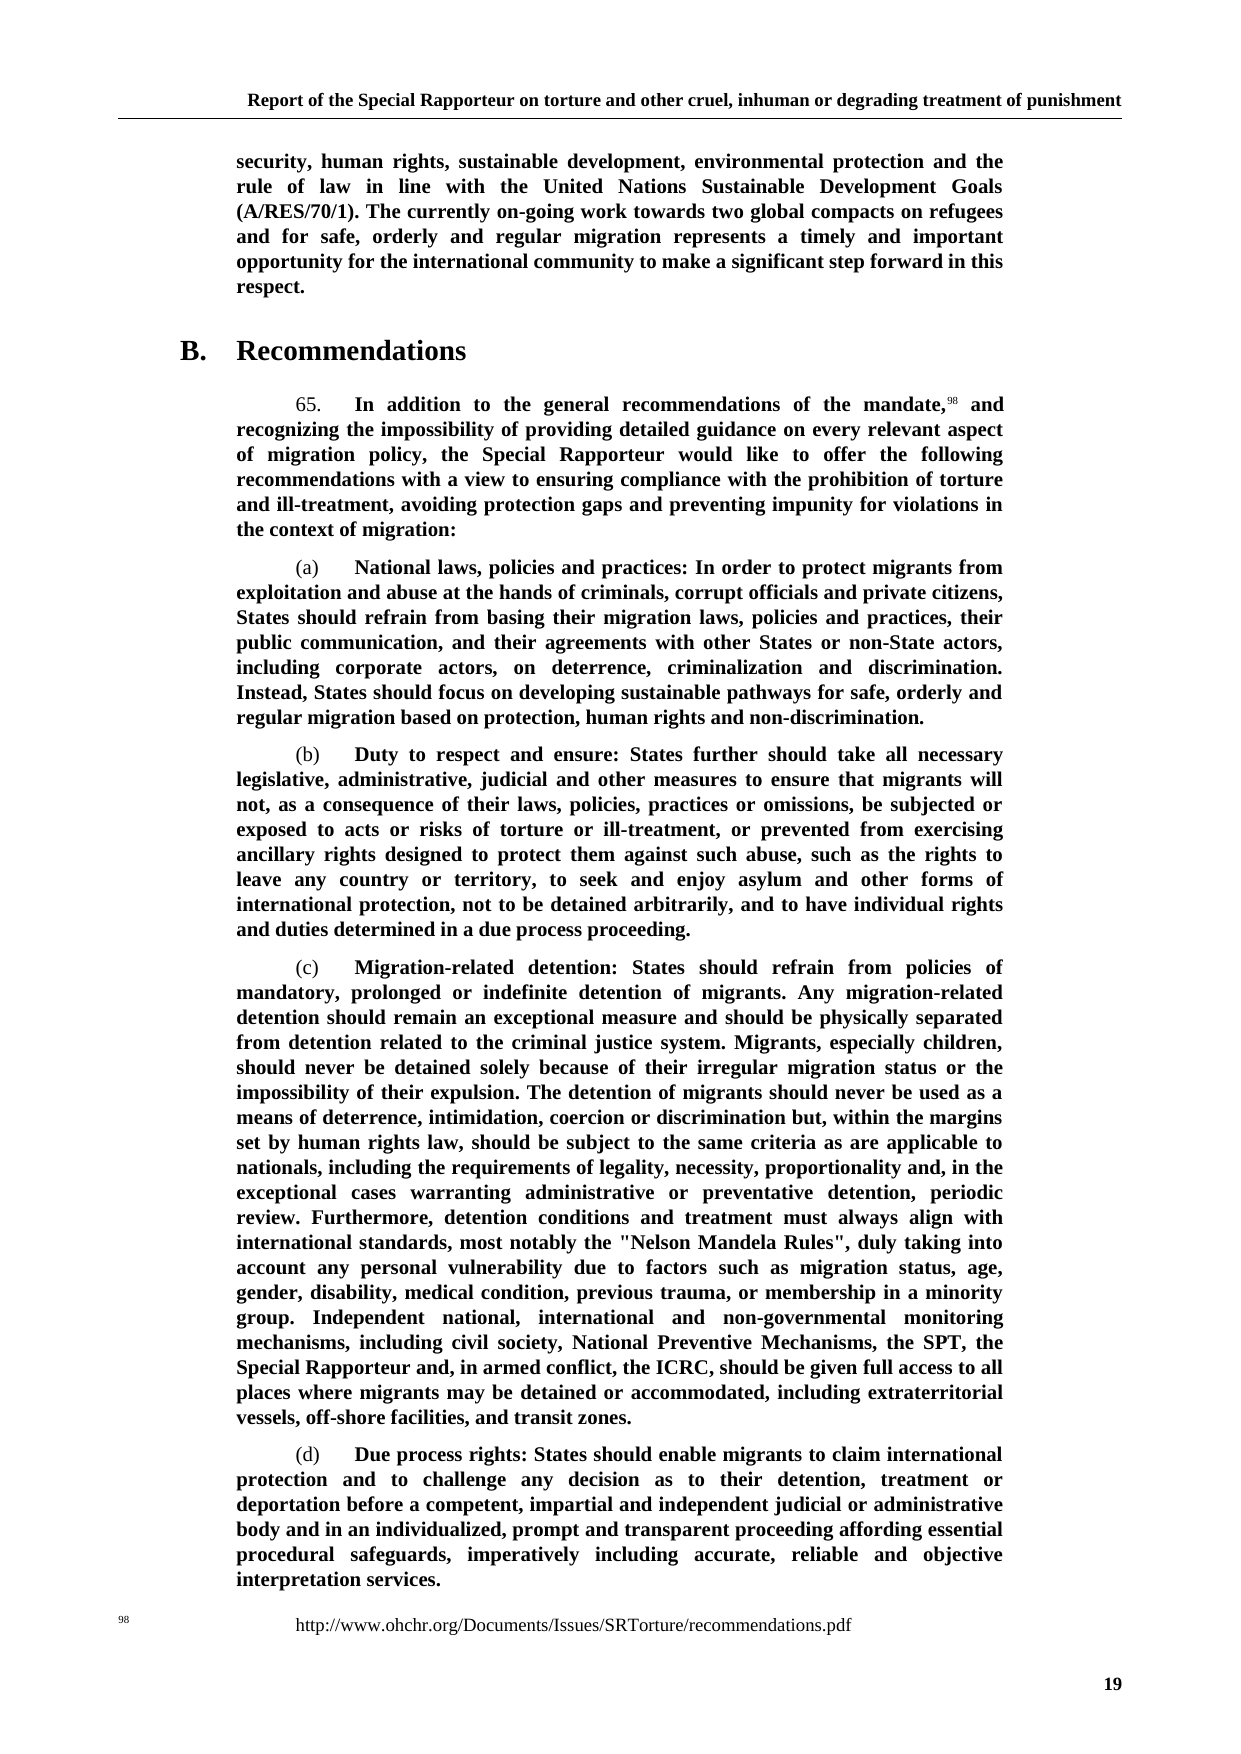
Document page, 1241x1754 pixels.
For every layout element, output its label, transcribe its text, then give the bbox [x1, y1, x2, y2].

list In addition to the general recommendations of the mandate, and recognizing the impossibility of providing detailed guidance on every relevant aspect of migration policy, the Special Rapporteur would like to offer the following recommendations with a view to ensuring compliance with the prohibition of torture and ill-treatment, avoiding protection gaps and preventing impunity for violations in the context of migration: [236, 391, 1004, 541]
text B. Recommendations [118, 335, 1004, 366]
list Due process rights: States should enable migrants to claim international protection and to challenge any decision as to their detention, treatment or deportation before a competent, impartial and independent judicial or administrative body and in an individualized, prompt and transparent proceeding affording essential procedural safeguards, imperatively including accurate, reliable and objective interpretation services. [236, 1441, 1004, 1591]
list Duty to respect and ensure: States further should take all necessary legislative, administrative, judicial and other measures to ensure that migrants will not, as a consequence of their laws, policies, practices or omissions, be subjected or exposed to acts or risks of torture or ill-treatment, or prevented from exercising ancillary rights designed to protect them against such abuse, such as the rights to leave any country or territory, to seek and enjoy asylum and other forms of international protection, not to be detained arbitrarily, and to have individual rights and duties determined in a due process proceeding. [236, 741, 1004, 941]
list National laws, policies and practices: In order to protect migrants from exploitation and abuse at the hands of criminals, corrupt officials and private citizens, States should refrain from basing their migration laws, policies and practices, their public communication, and their agreements with other States or non-State actors, including corporate actors, on deterrence, criminalization and discrimination. Instead, States should focus on developing sustainable pathways for safe, orderly and regular migration based on protection, human rights and non-discrimination. [236, 554, 1004, 729]
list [236, 148, 1004, 298]
list Migration-related detention: States should refrain from policies of mandatory, prolonged or indefinite detention of migrants. Any migration-related detention should remain an exceptional measure and should be physically separated from detention related to the criminal justice system. Migrants, especially children, should never be detained solely because of their irregular migration status or the impossibility of their expulsion. The detention of migrants should never be used as a means of deterrence, intimidation, coercion or discrimination but, within the margins set by human rights law, should be subject to the same criteria as are applicable to nationals, including the requirements of legality, necessity, proportionality and, in the exceptional cases warranting administrative or preventative detention, periodic review. Furthermore, detention conditions and treatment must always align with international standards, most notably the "Nelson Mandela Rules", duly taking into account any personal vulnerability due to factors such as migration status, age, gender, disability, medical condition, previous trauma, or membership in a minority group. Independent national, international and non-governmental monitoring mechanisms, including civil society, National Preventive Mechanisms, the SPT, the Special Rapporteur and, in armed conflict, the ICRC, should be given full access to all places where migrants may be detained or accommodated, including extraterritorial vessels, off-shore facilities, and transit zones. [236, 954, 1004, 1429]
